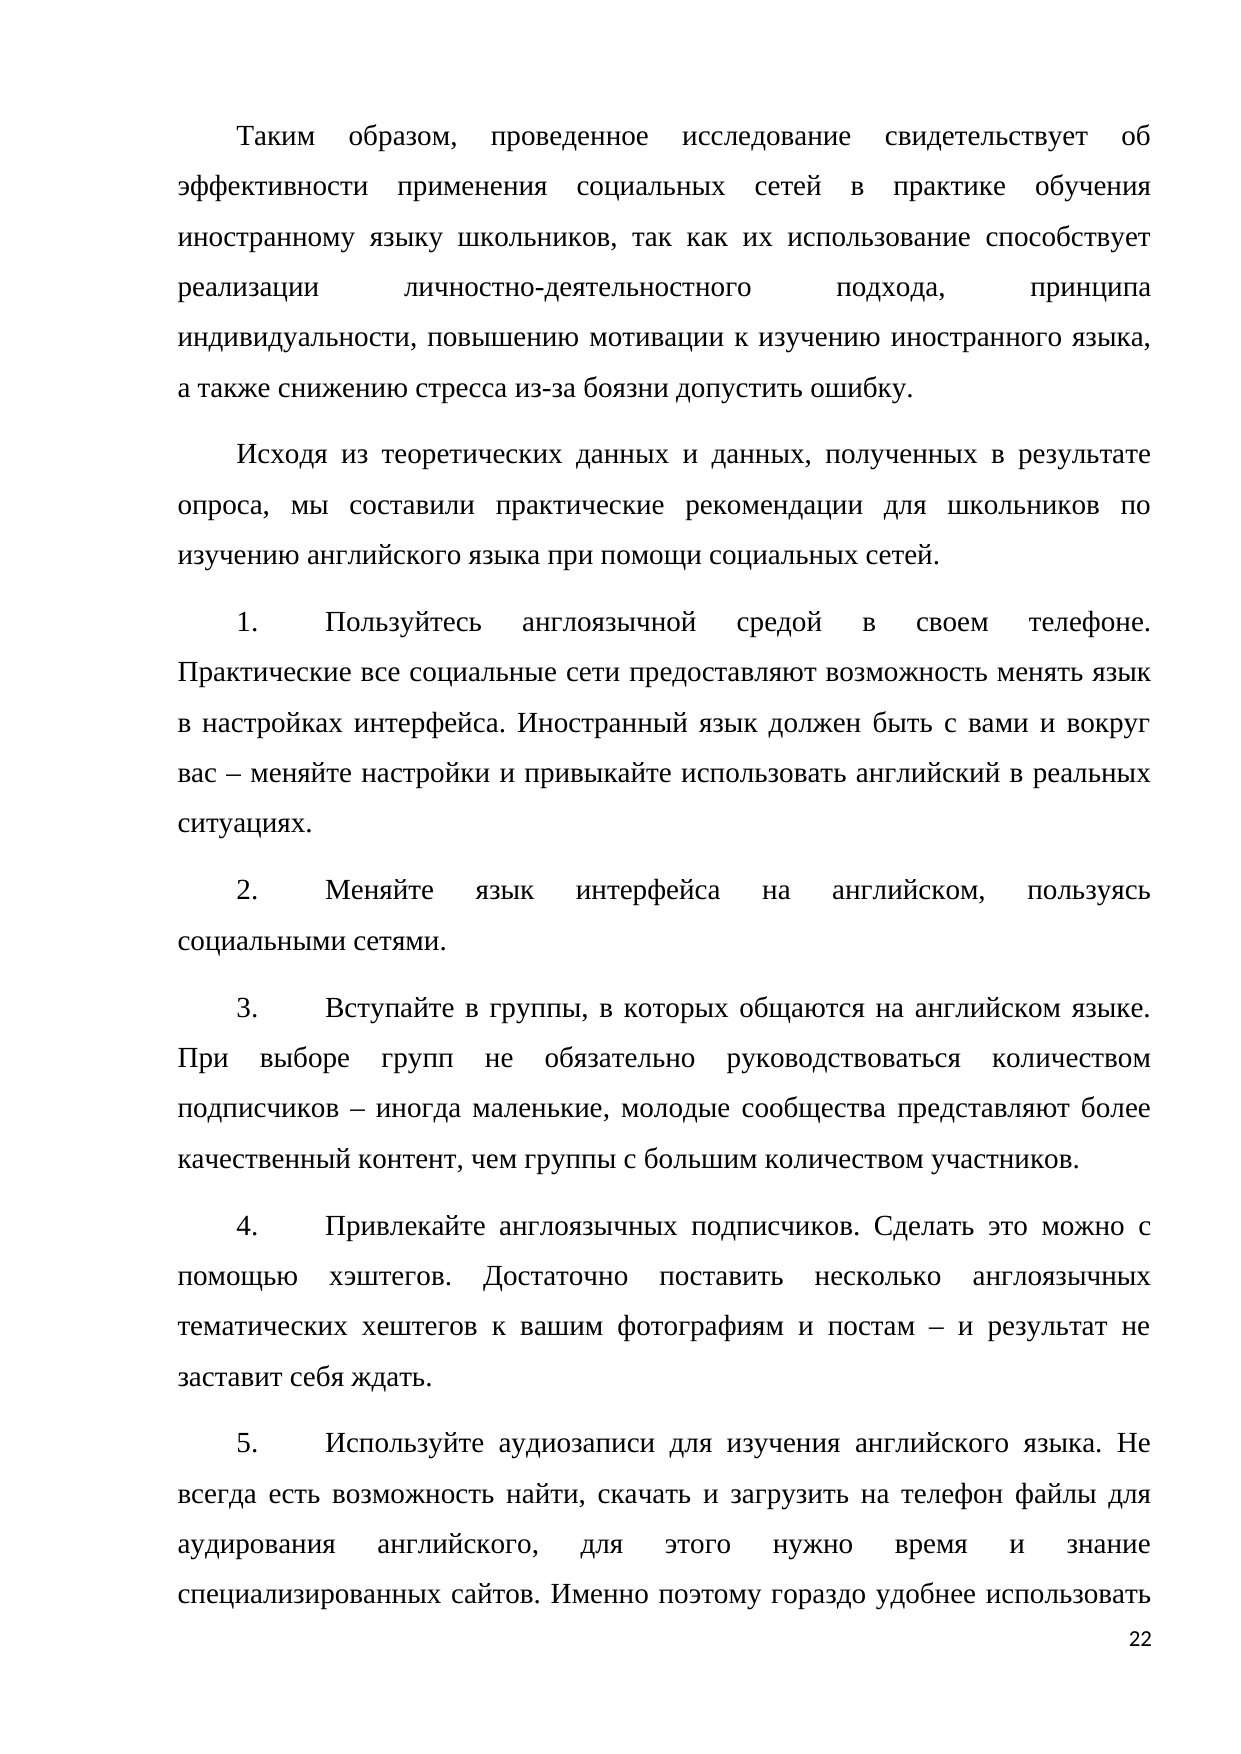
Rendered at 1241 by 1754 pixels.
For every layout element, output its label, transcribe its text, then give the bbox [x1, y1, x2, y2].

text 1. Пользуйтесь англоязычной средой в своем телефоне. Практические все социальные сети предоставляют возможность менять язык в настройках интерфейса. Иностранный язык должен быть с вами и вокруг вас – меняйте настройки и привыкайте использовать английский в реальных ситуациях. [177, 604, 1152, 839]
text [177, 1426, 1152, 1610]
text Исходя из теоретических данных и данных, полученных в результате опроса, мы составили практические рекомендации для школьников по изучению английского языка при помощи социальных сетей. [177, 437, 1152, 571]
text 2. Меняйте язык интерфейса на английском, пользуясь социальными сетями. [177, 872, 1152, 956]
text 3. Вступайте в группы, в которых общаются на английском языке. При выборе групп не обязательно руководствоваться количеством подписчиков – иногда маленькие, молодые сообщества представляют более качественный контент, чем группы с большим количеством участников. [177, 990, 1152, 1174]
text Таким образом, проведенное исследование свидетельствует об эффективности применения социальных сетей в практике обучения иностранному языку школьников, так как их использование способствует реализации личностно-деятельностного подхода, принципа индивидуальности, повышению мотивации к изучению иностранного языка, а также снижению стресса из-за боязни допустить ошибку. [177, 118, 1152, 403]
text 4. Привлекайте англоязычных подписчиков. Сделать это можно с помощью хэштегов. Достаточно поставить несколько англоязычных тематических хештегов к вашим фотографиям и постам – и результат не заставит себя ждать. [177, 1208, 1152, 1392]
